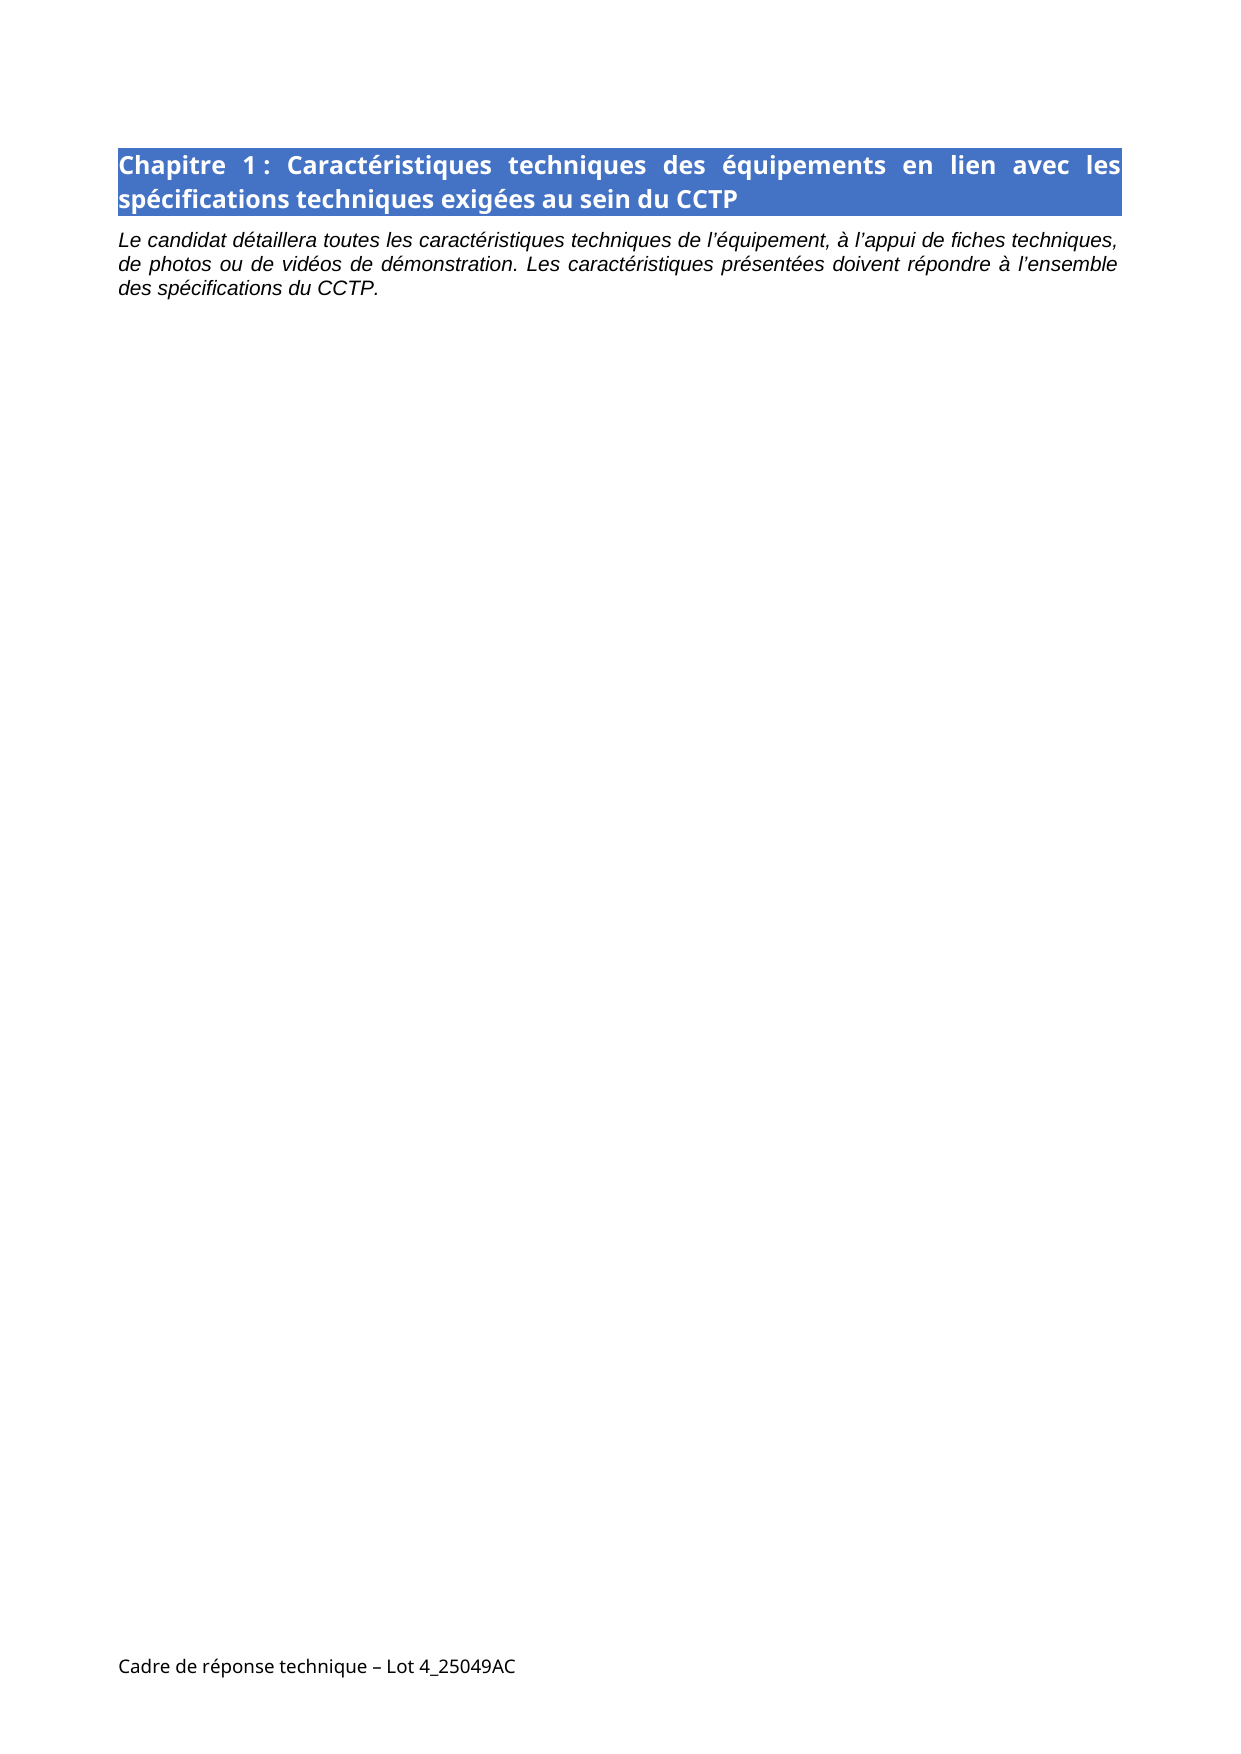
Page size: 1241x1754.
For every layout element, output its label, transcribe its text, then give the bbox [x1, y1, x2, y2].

subtitle Chapitre 1 : Caractéristiques techniques des équipements en lien avec les spécifications techniques exigées au sein du CCTP [118, 148, 1122, 216]
text Le candidat détaillera toutes les caractéristiques techniques de l’équipement, à l’appui de fiches techniques, de photos ou de vidéos de démonstration. Les caractéristiques présentées doivent répondre à l’ensemble des spécifications du CCTP. [118, 228, 1122, 300]
